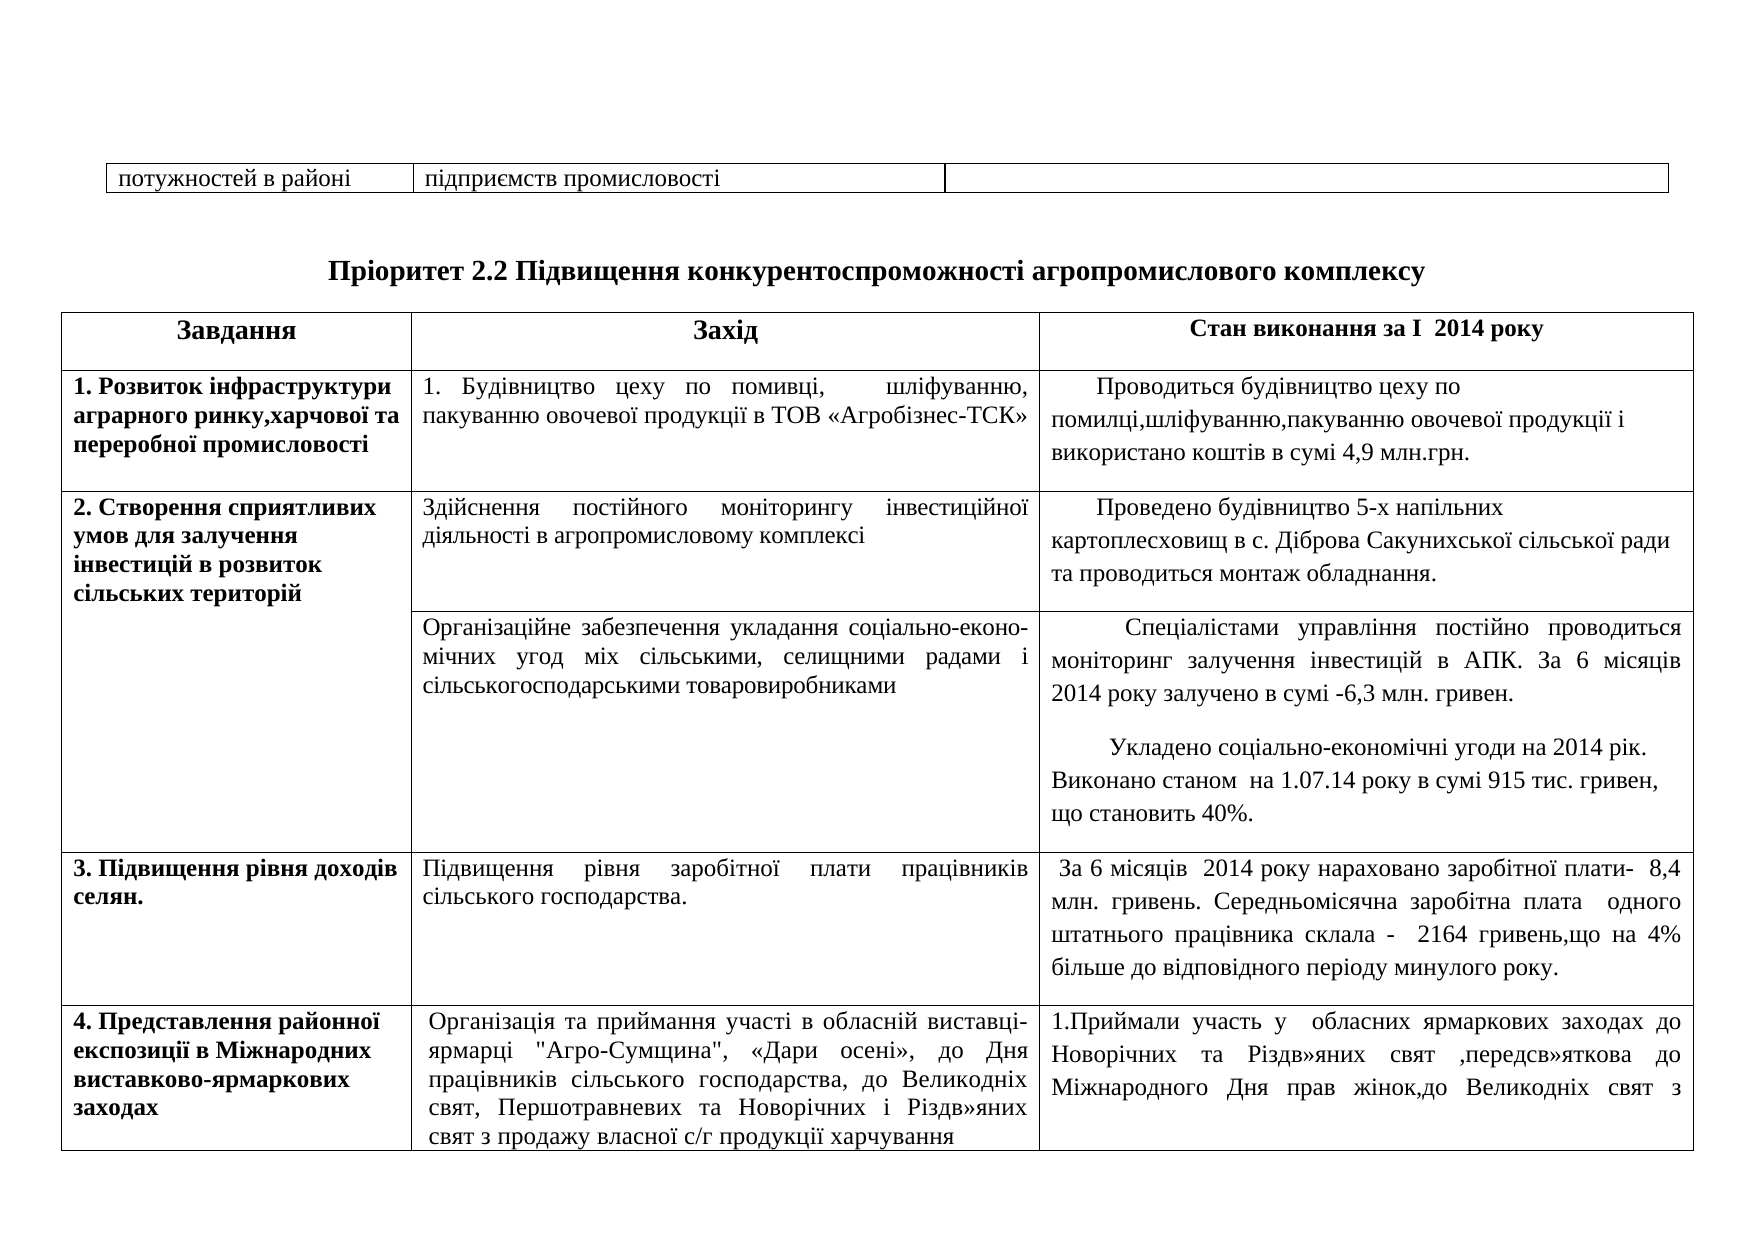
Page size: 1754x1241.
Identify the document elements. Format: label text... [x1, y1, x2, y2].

table_cell Проводиться будівництво цеху по помилці,шліфуванню,пакуванню овочевої продукції і використано коштів в сумі 4,9 млн.грн. [1040, 371, 1693, 491]
table_cell Підвищення рівня заробітної плати працівників сільського господарства. [412, 853, 1039, 1005]
table_cell Здійснення постійного моніторингу інвестиційної діяльності в агропромисловому комплексі [412, 492, 1039, 611]
table_cell 1. Будівництво цеху по помивці, шліфуванню, пакуванню овочевої продукції в ТОВ «Агробізнес-ТСК» [412, 371, 1039, 491]
table_cell 2. Створення сприятливих умов для залучення інвестицій в розвиток сільських територій [62, 492, 411, 852]
table_header Завдання [62, 313, 411, 370]
table_header Захід [412, 313, 1039, 370]
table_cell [107, 164, 413, 192]
table_cell За 6 місяців 2014 року нараховано заробітної плати- 8,4 млн. гривень. Середньомісячна заробітна плата одного штатнього працівника склала - 2164 гривень,що на 4% більше до відповідного періоду минулого року. [1040, 853, 1693, 1005]
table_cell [414, 164, 944, 192]
table_cell 3. Підвищення рівня доходів селян. [62, 853, 411, 1005]
text Пріоритет 2.2 Підвищення конкурентоспроможності агропромислового комплексу [118, 253, 1636, 286]
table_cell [1040, 1006, 1693, 1150]
table_cell Організаційне забезпечення укладання соціально-еконо-мічних угод міх сільськими, селищними радами і сільськогосподарськими товаровиробниками [412, 612, 1039, 852]
table_cell Спеціалістами управління постійно проводиться моніторинг залучення інвестицій в АПК. За 6 місяців 2014 року залучено в сумі -6,3 млн. гривен. Укладено соціально-економічні угоди на 2014 рік. Виконано станом на 1.07.14 року в сумі 915 тис. гривен, що становить 40%. [1040, 612, 1693, 852]
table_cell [946, 164, 1668, 192]
table_cell Організація та приймання участі в обласній виставці-ярмарці "Агро-Сумщина", «Дари осені», до Дня працівників сільського господарства, до Великодніх свят, Першотравневих та Новорічних і Різдв»яних свят з продажу власної с/г продукції харчування [412, 1006, 1039, 1150]
table_header Стан виконання за І 2014 року [1040, 313, 1693, 370]
table_cell 1. Розвиток інфраструктури аграрного ринку,харчової та переробної промисловості [62, 371, 411, 491]
table_cell Проведено будівництво 5-х напільних картоплесховищ в с. Діброва Сакунихської сільської ради та проводиться монтаж обладнання. [1040, 492, 1693, 611]
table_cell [62, 1006, 411, 1150]
